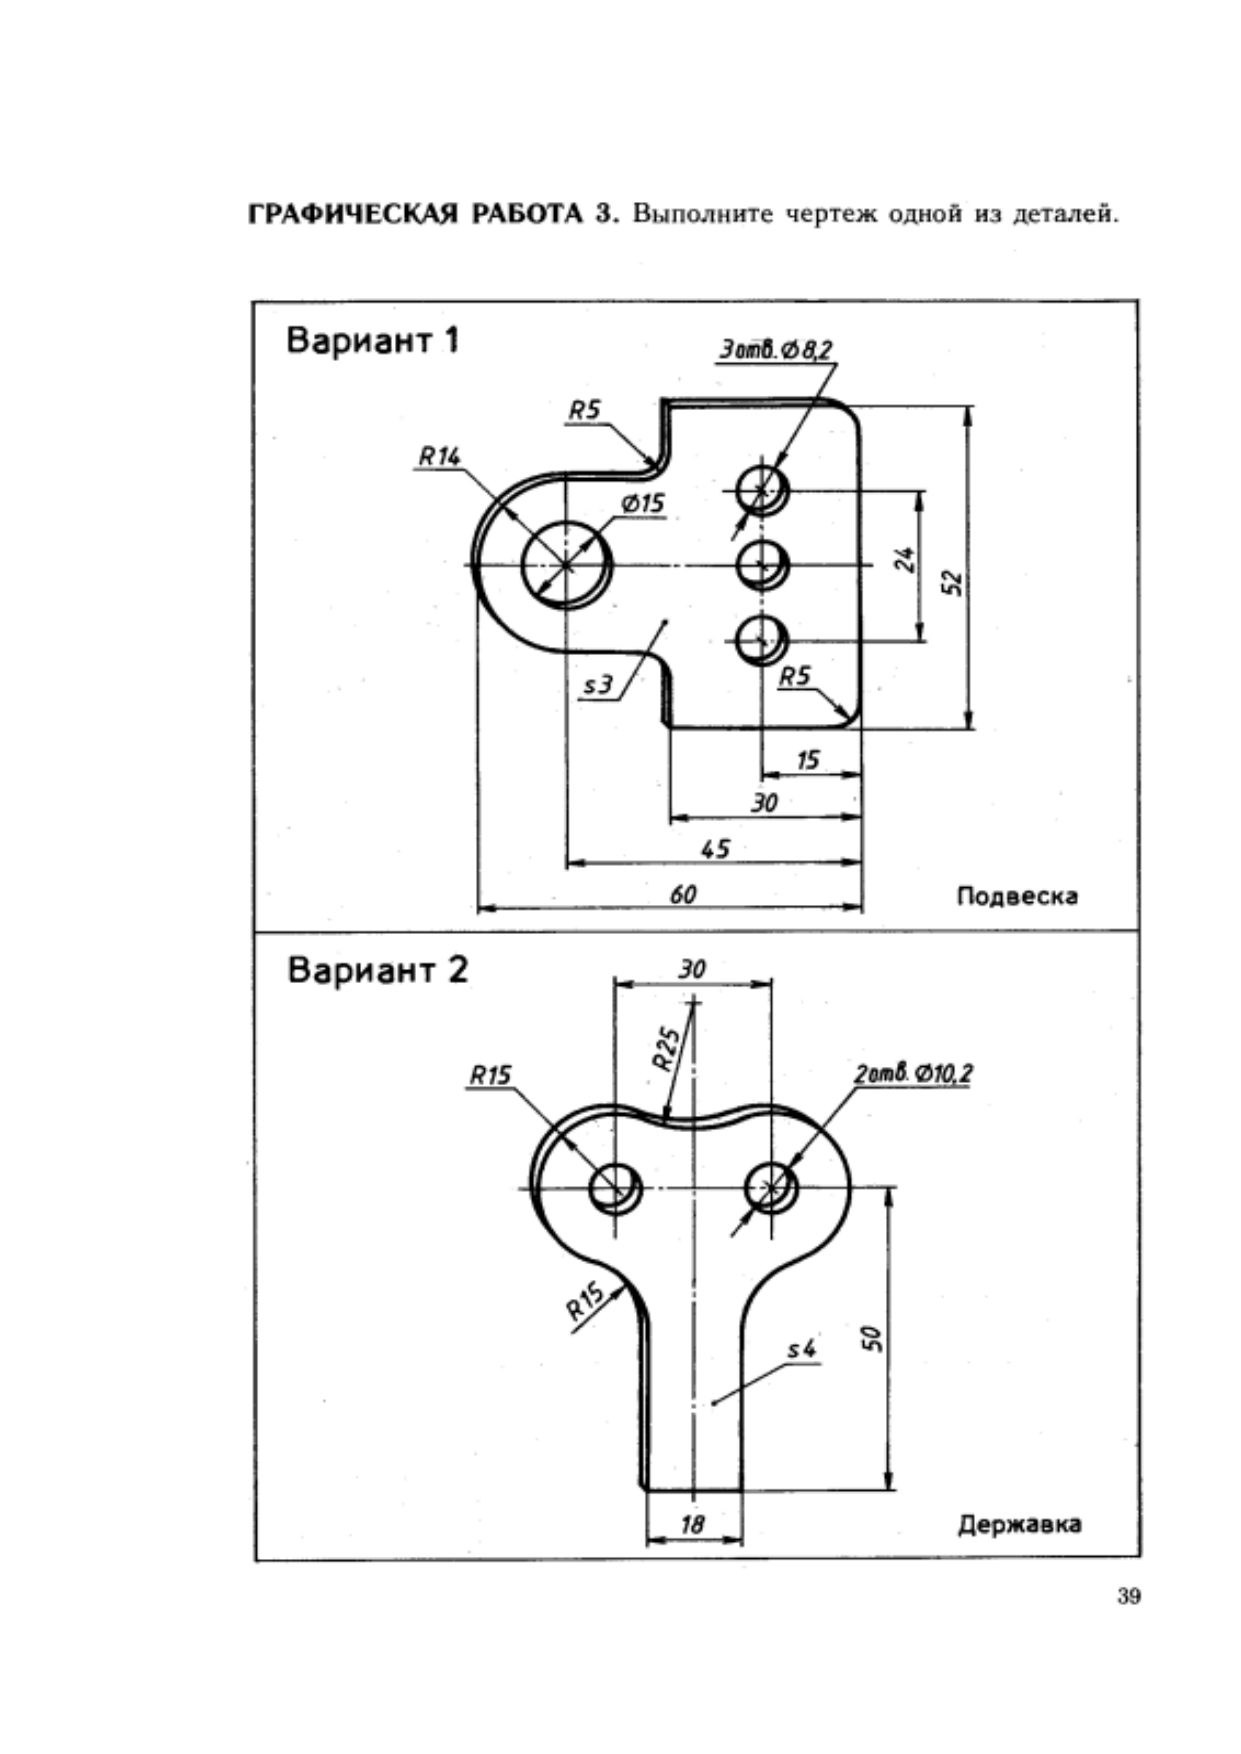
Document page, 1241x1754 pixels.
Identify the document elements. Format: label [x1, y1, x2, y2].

picture [177, 118, 1216, 1636]
